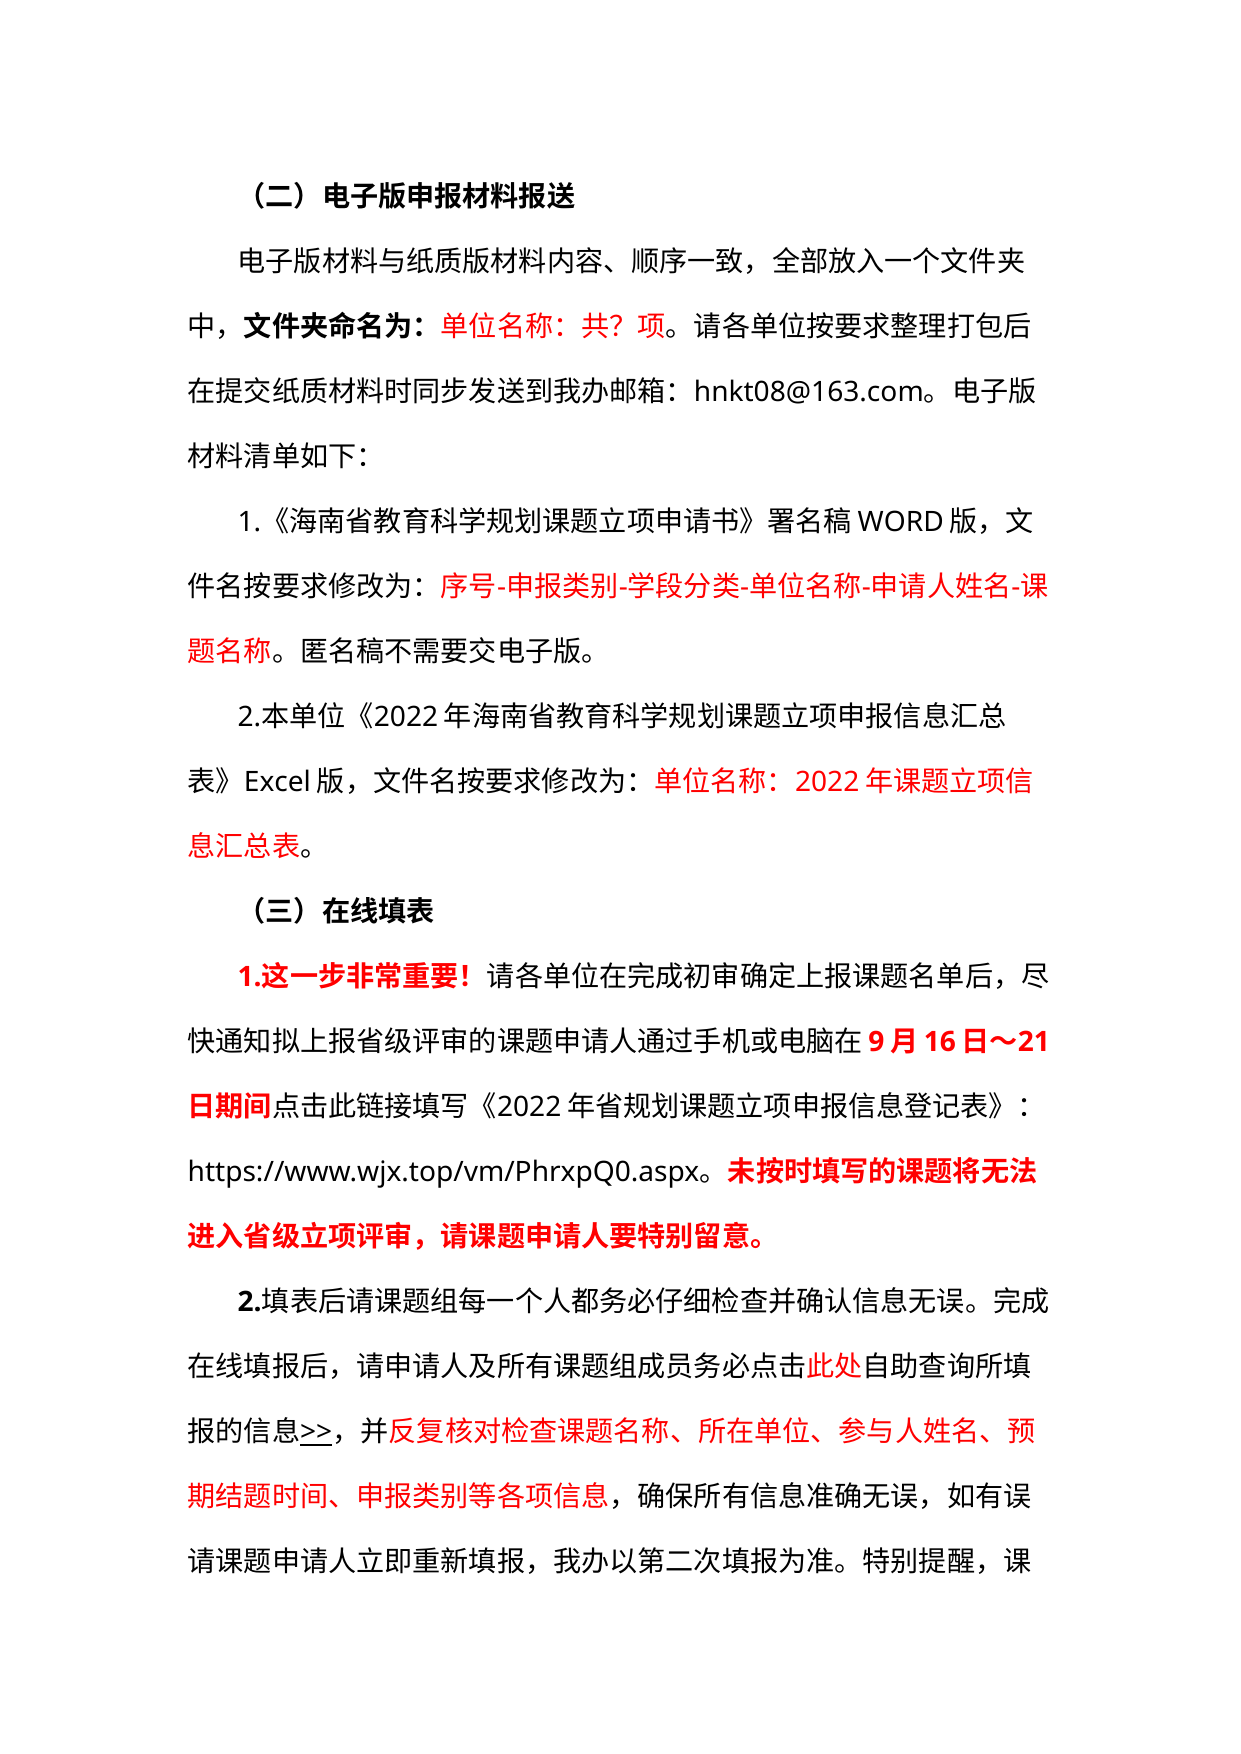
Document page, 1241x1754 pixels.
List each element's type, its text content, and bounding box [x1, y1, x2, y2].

text 1.《海南省教育科学规划课题立项申请书》署名稿WORD版，文件名按要求修改为：序号-申报类别-学段分类-单位名称-申请人姓名-课题名称。匿名稿不需要交电子版。 [187, 487, 1053, 682]
text 2.本单位《2022年海南省教育科学规划课题立项申报信息汇总表》Excel版，文件名按要求修改为：单位名称：2022年课题立项信息汇总表。 [187, 682, 1053, 877]
text （二）电子版申报材料报送 [187, 162, 1053, 227]
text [187, 1267, 1053, 1592]
text （三）在线填表 [187, 877, 1053, 942]
text 电子版材料与纸质版材料内容、顺序一致，全部放入一个文件夹中，文件夹命名为：单位名称：共？项。请各单位按要求整理打包后在提交纸质材料时同步发送到我办邮箱：hnkt08@163.com。电子版材料清单如下： [187, 227, 1053, 487]
text 1.这一步非常重要！请各单位在完成初审确定上报课题名单后，尽快通知拟上报省级评审的课题申请人通过手机或电脑在9月16日～21日期间点击此链接填写《2022年省规划课题立项申报信息登记表》：https://www.wjx.top/vm/PhrxpQ0.aspx。未按时填写的课题将无法进入省级立项评审，请课题申请人要特别留意。 [187, 942, 1053, 1267]
